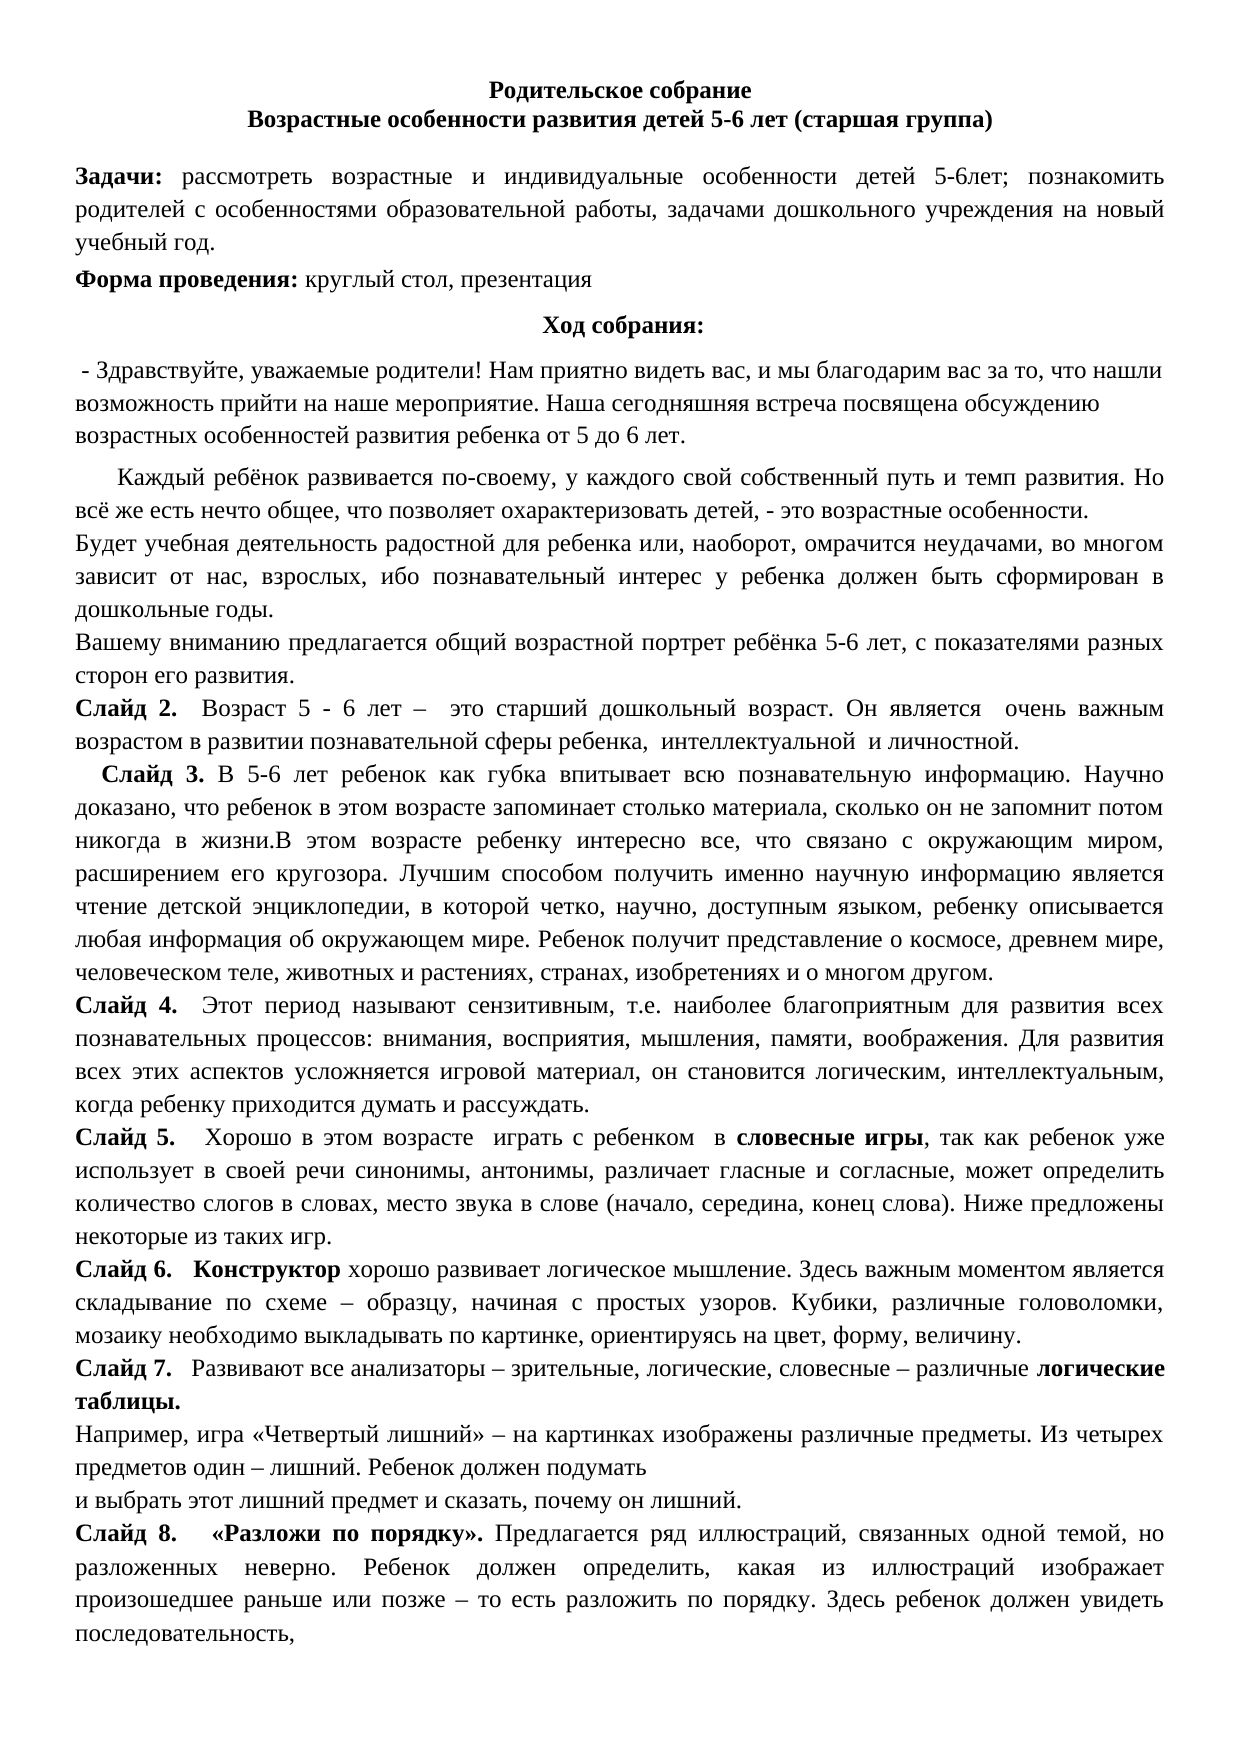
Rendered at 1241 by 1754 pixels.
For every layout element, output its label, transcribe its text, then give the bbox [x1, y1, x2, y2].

text Слайд 6. Конструктор хорошо развивает логическое мышление. Здесь важным моментом является складывание по схеме – образцу, начиная с простых узоров. Кубики, различные головоломки, мозаику необходимо выкладывать по картинке, ориентируясь на цвет, форму, величину. [75, 1254, 1165, 1349]
text Слайд 8. «Разложи по порядку». Предлагается ряд иллюстраций, связанных одной темой, но разложенных неверно. Ребенок должен определить, какая из иллюстраций изображает произошедшее раньше или позже – то есть разложить по порядку. Здесь ребенок должен увидеть последовательность, [75, 1518, 1165, 1646]
text Слайд 3. В 5-6 лет ребенок как губка впитывает всю познавательную информацию. Научно доказано, что ребенок в этом возрасте запоминает столько материала, сколько он не запомнит потом никогда в жизни.В этом возрасте ребенку интересно все, что связано с окружающим миром, расширением его кругозора. Лучшим способом получить именно научную информацию является чтение детской энциклопедии, в которой четко, научно, доступным языком, ребенку описывается любая информация об окружающем мире. Ребенок получит представление о космосе, древнем мире, человеческом теле, животных и растениях, странах, изобретениях и о многом другом. [75, 759, 1165, 986]
text Задачи: рассмотреть возрастные и индивидуальные особенности детей 5-6лет; познакомить родителей с особенностями образовательной работы, задачами дошкольного учреждения на новый учебный год. [75, 161, 1165, 256]
text Вашему вниманию предлагается общий возрастной портрет ребёнка 5-6 лет, с показателями разных сторон его развития. [75, 627, 1165, 689]
text и выбрать этот лишний предмет и сказать, почему он лишний. [75, 1486, 1165, 1514]
text Слайд 5. Хорошо в этом возрасте играть с ребенком в словесные игры, так как ребенок уже использует в своей речи синонимы, антонимы, различает гласные и согласные, может определить количество слогов в словах, место звука в слове (начало, середина, конец слова). Ниже предложены некоторые из таких игр. [75, 1122, 1165, 1250]
text Форма проведения: круглый стол, презентация [75, 260, 1165, 293]
text - Здравствуйте, уважаемые родители! Нам приятно видеть вас, и мы благодарим вас за то, что нашли возможность прийти на наше мероприятие. Наша сегодняшняя встреча посвящена обсуждению возрастных особенностей развития ребенка от 5 до 6 лет. [75, 351, 1165, 449]
text Слайд 2. Возраст 5 - 6 лет – это старший дошкольный возраст. Он является очень важным возрастом в развитии познавательной сферы ребенка, интеллектуальной и личностной. [75, 693, 1165, 755]
text Ход собрания: [75, 306, 1165, 338]
text Возрастные особенности развития детей 5-6 лет (старшая группа) [75, 104, 1165, 132]
text Слайд 7. Развивают все анализаторы – зрительные, логические, словесные – различные логические таблицы. [75, 1353, 1165, 1415]
text Слайд 4. Этот период называют сензитивным, т.е. наиболее благоприятным для развития всех познавательных процессов: внимания, восприятия, мышления, памяти, воображения. Для развития всех этих аспектов усложняется игровой материал, он становится логическим, интеллектуальным, когда ребенку приходится думать и рассуждать. [75, 990, 1165, 1118]
text Например, игра «Четвертый лишний» – на картинках изображены различные предметы. Из четырех предметов один – лишний. Ребенок должен подумать [75, 1419, 1165, 1481]
text Родительское собрание [75, 75, 1165, 104]
text Каждый ребёнок развивается по-своему, у каждого свой собственный путь и темп развития. Но всё же есть нечто общее, что позволяет охарактеризовать детей, - это возрастные особенности. [75, 462, 1165, 524]
text Будет учебная деятельность радостной для ребенка или, наоборот, омрачится неудачами, во многом зависит от нас, взрослых, ибо познавательный интерес у ребенка должен быть сформирован в дошкольные годы. [75, 528, 1165, 623]
